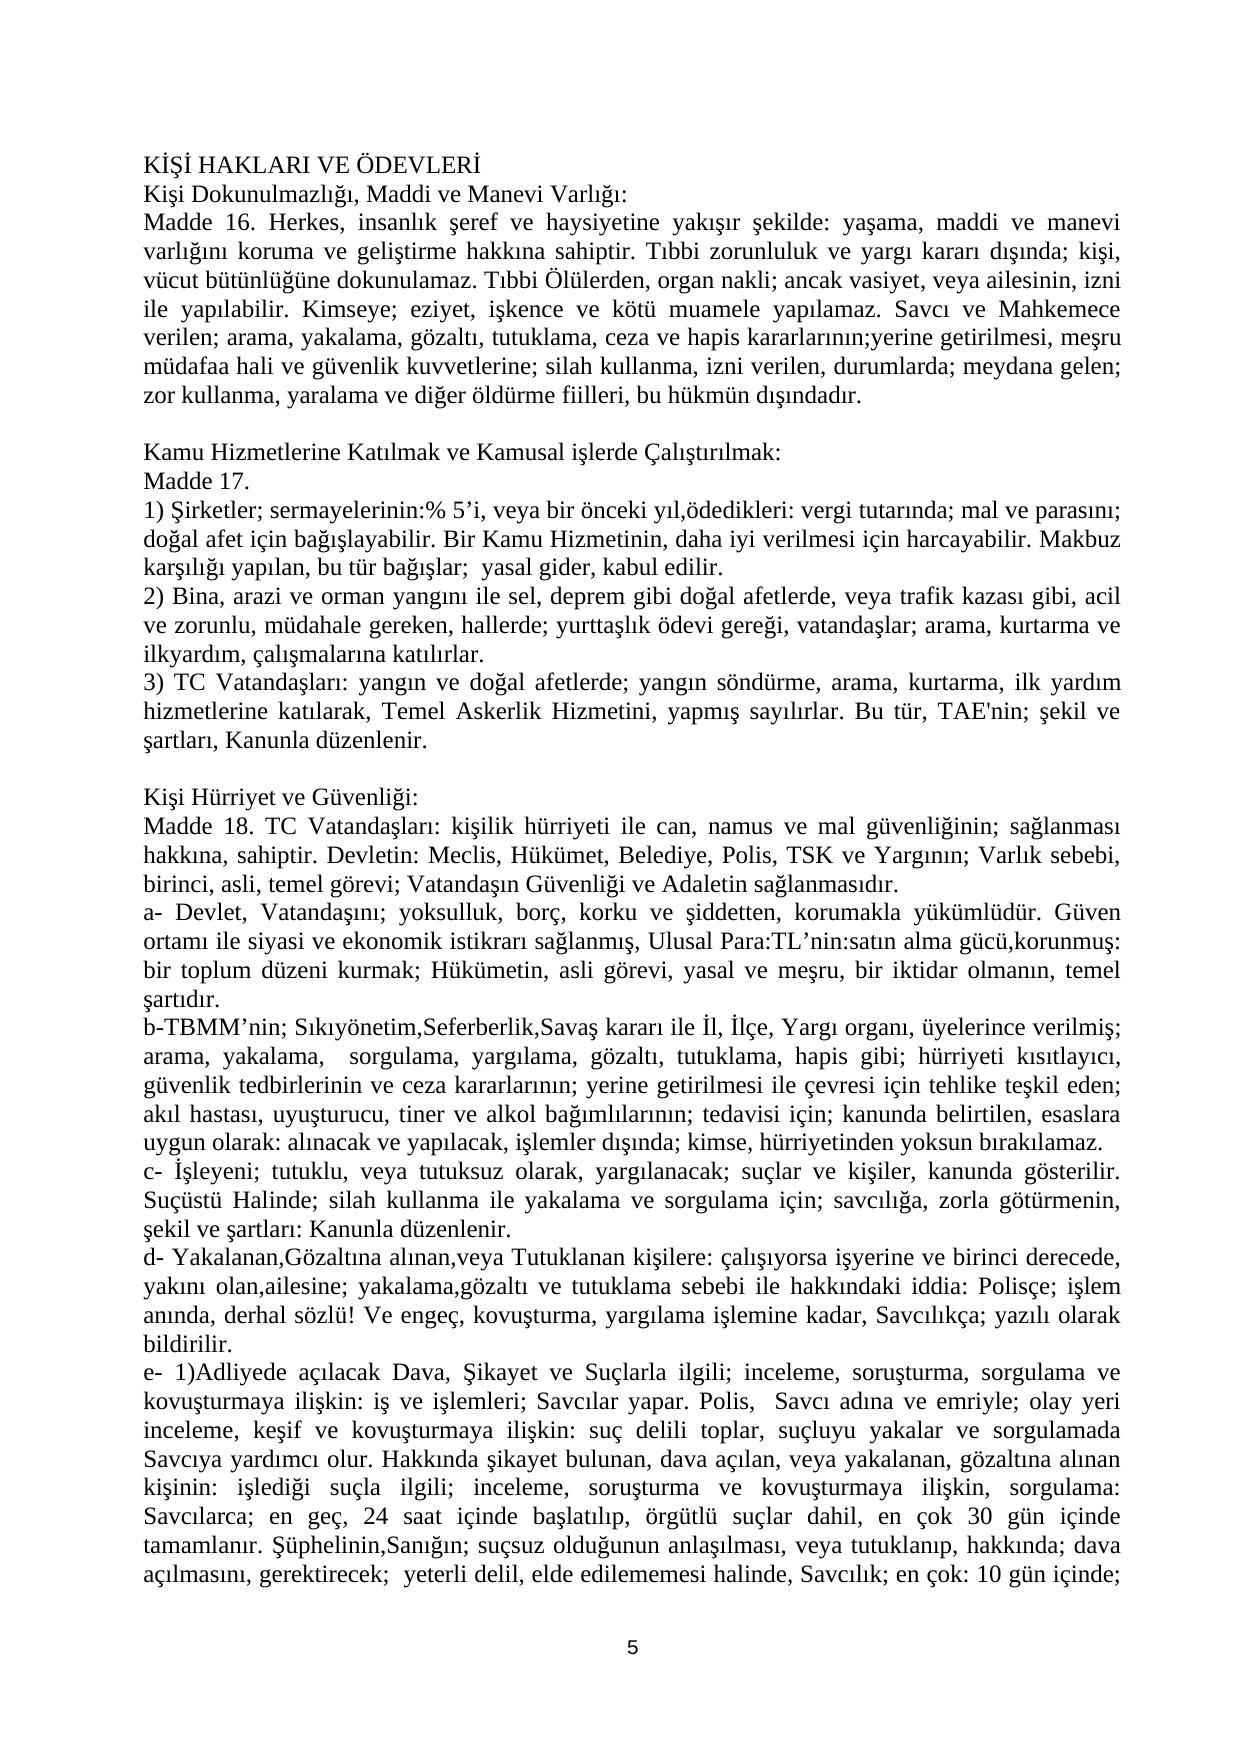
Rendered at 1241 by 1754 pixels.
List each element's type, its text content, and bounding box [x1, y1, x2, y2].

text c- İşleyeni; tutuklu, veya tutuksuz olarak, yargılanacak; suçlar ve kişiler, kanunda gösterilir. Suçüstü Halinde; silah kullanma ile yakalama ve sorgulama için; savcılığa, zorla götürmenin, şekil ve şartları: Kanunla düzenlenir. [143, 1156, 1122, 1242]
text Kişi Hürriyet ve Güvenliği: [143, 782, 1122, 811]
text 3) TC Vatandaşları: yangın ve doğal afetlerde; yangın söndürme, arama, kurtarma, ilk yardım hizmetlerine katılarak, Temel Askerlik Hizmetini, yapmış sayılırlar. Bu tür, TAE'nin; şekil ve şartları, Kanunla düzenlenir. [143, 667, 1122, 754]
text 1) Şirketler; sermayelerinin:% 5’i, veya bir önceki yıl,ödedikleri: vergi tutarında; mal ve parasını; doğal afet için bağışlayabilir. Bir Kamu Hizmetinin, daha iyi verilmesi için harcayabilir. Makbuz karşılığı yapılan, bu tür bağışlar; yasal gider, kabul edilir. [143, 495, 1122, 581]
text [143, 1357, 1122, 1587]
text d- Yakalanan,Gözaltına alınan,veya Tutuklanan kişilere: çalışıyorsa işyerine ve birinci derecede, yakını olan,ailesine; yakalama,gözaltı ve tutuklama sebebi ile hakkındaki iddia: Polisçe; işlem anında, derhal sözlü! Ve engeç, kovuşturma, yargılama işlemine kadar, Savcılıkça; yazılı olarak bildirilir. [143, 1242, 1122, 1357]
text Kişi Dokunulmazlığı, Maddi ve Manevi Varlığı: [143, 179, 1122, 207]
text b-TBMM’nin; Sıkıyönetim,Seferberlik,Savaş kararı ile İl, İlçe, Yargı organı, üyelerince verilmiş; arama, yakalama, sorgulama, yargılama, gözaltı, tutuklama, hapis gibi; hürriyeti kısıtlayıcı, güvenlik tedbirlerinin ve ceza kararlarının; yerine getirilmesi ile çevresi için tehlike teşkil eden; akıl hastası, uyuşturucu, tiner ve alkol bağımlılarının; tedavisi için; kanunda belirtilen, esaslara uygun olarak: alınacak ve yapılacak, işlemler dışında; kimse, hürriyetinden yoksun bırakılamaz. [143, 1012, 1122, 1156]
text Madde 16. Herkes, insanlık şeref ve haysiyetine yakışır şekilde: yaşama, maddi ve manevi varlığını koruma ve geliştirme hakkına sahiptir. Tıbbi zorunluluk ve yargı kararı dışında; kişi, vücut bütünlüğüne dokunulamaz. Tıbbi Ölülerden, organ nakli; ancak vasiyet, veya ailesinin, izni ile yapılabilir. Kimseye; eziyet, işkence ve kötü muamele yapılamaz. Savcı ve Mahkemece verilen; arama, yakalama, gözaltı, tutuklama, ceza ve hapis kararlarının;yerine getirilmesi, meşru müdafaa hali ve güvenlik kuvvetlerine; silah kullanma, izni verilen, durumlarda; meydana gelen; zor kullanma, yaralama ve diğer öldürme fiilleri, bu hükmün dışındadır. [143, 207, 1122, 409]
text a- Devlet, Vatandaşını; yoksulluk, borç, korku ve şiddetten, korumakla yükümlüdür. Güven ortamı ile siyasi ve ekonomik istikrarı sağlanmış, Ulusal Para:TL’nin:satın alma gücü,korunmuş: bir toplum düzeni kurmak; Hükümetin, asli görevi, yasal ve meşru, bir iktidar olmanın, temel şartıdır. [143, 897, 1122, 1012]
text Madde 18. TC Vatandaşları: kişilik hürriyeti ile can, namus ve mal güvenliğinin; sağlanması hakkına, sahiptir. Devletin: Meclis, Hükümet, Belediye, Polis, TSK ve Yargının; Varlık sebebi, birinci, asli, temel görevi; Vatandaşın Güvenliği ve Adaletin sağlanmasıdır. [143, 811, 1122, 897]
text Kamu Hizmetlerine Katılmak ve Kamusal işlerde Çalıştırılmak: [143, 437, 1122, 466]
text KİŞİ HAKLARI VE ÖDEVLERİ [143, 150, 1122, 179]
text 2) Bina, arazi ve orman yangını ile sel, deprem gibi doğal afetlerde, veya trafik kazası gibi, acil ve zorunlu, müdahale gereken, hallerde; yurttaşlık ödevi gereği, vatandaşlar; arama, kurtarma ve ilkyardım, çalışmalarına katılırlar. [143, 581, 1122, 667]
text Madde 17. [143, 466, 1122, 495]
